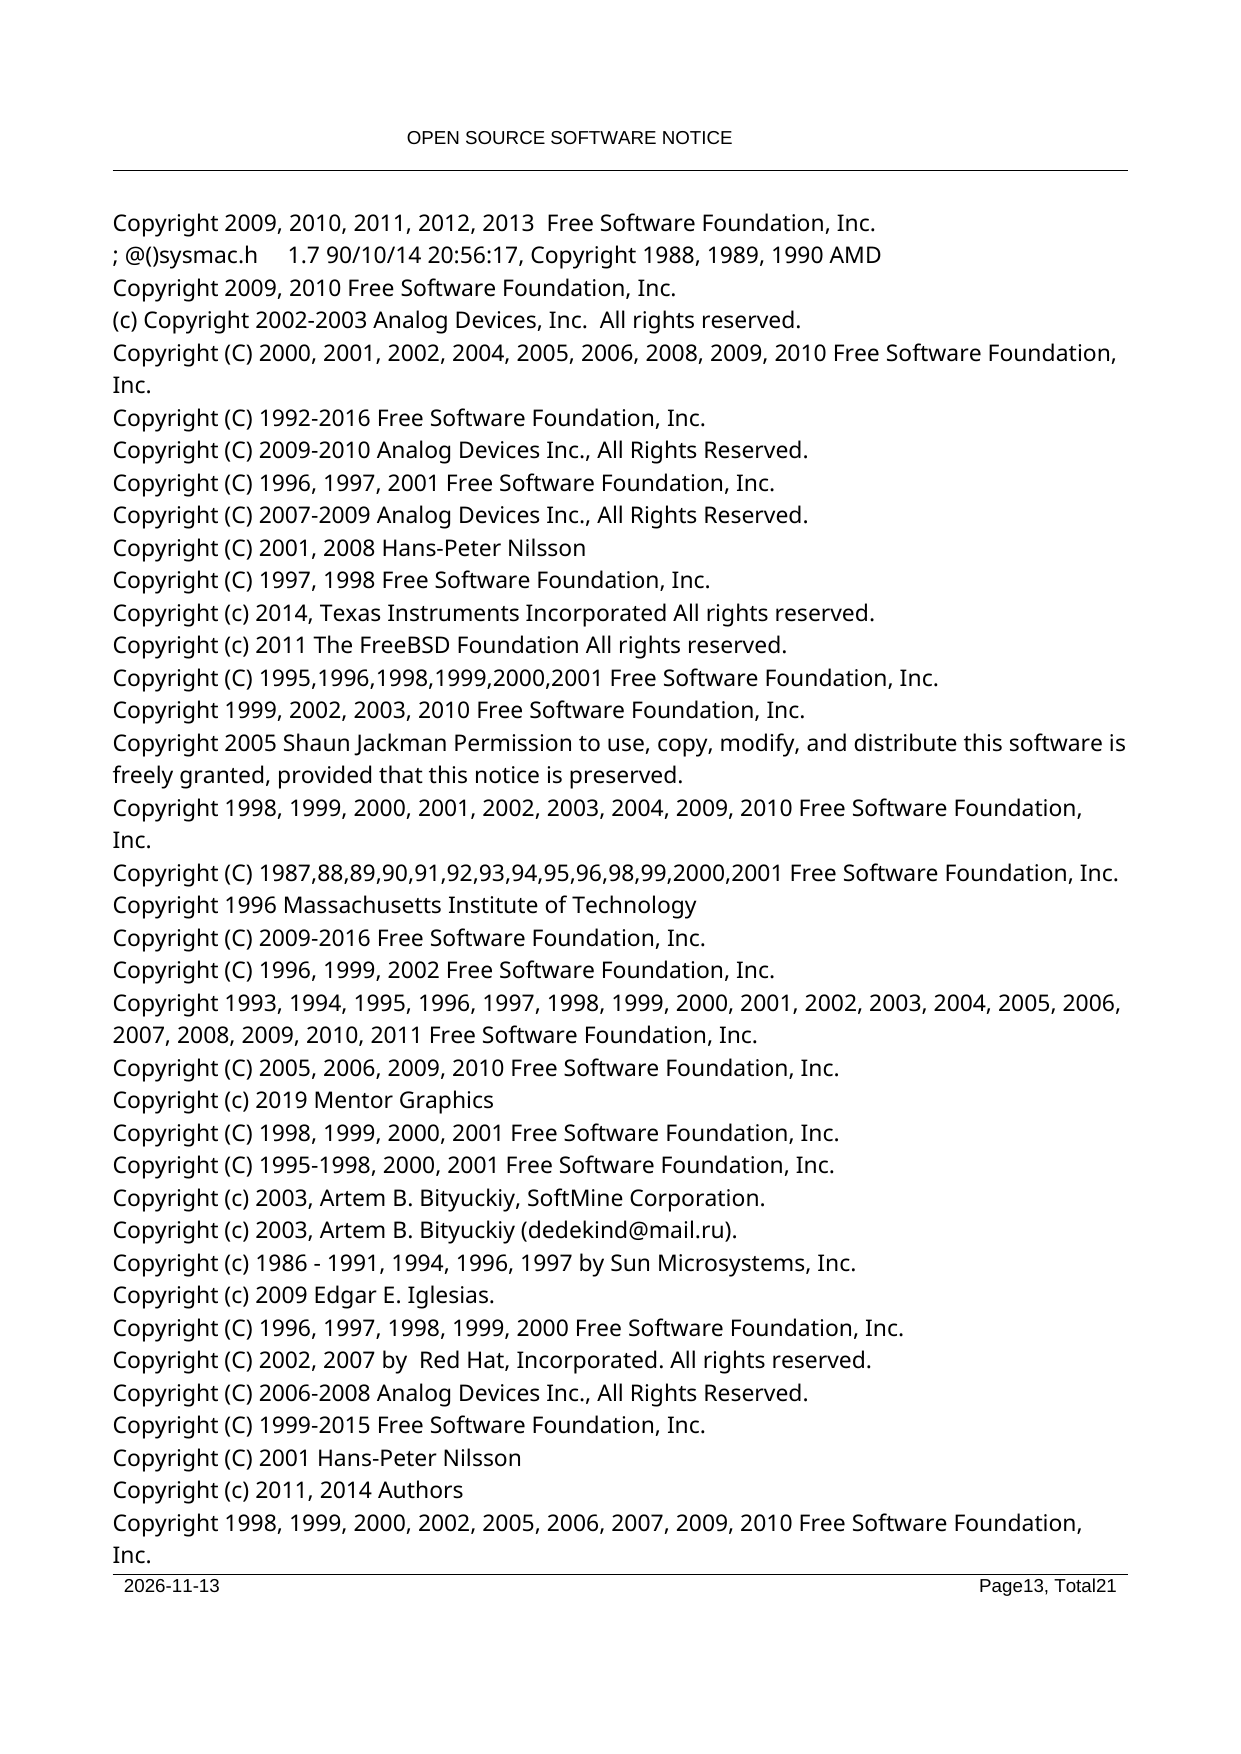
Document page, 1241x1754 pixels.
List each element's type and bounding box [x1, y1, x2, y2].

text [112, 206, 1128, 1571]
